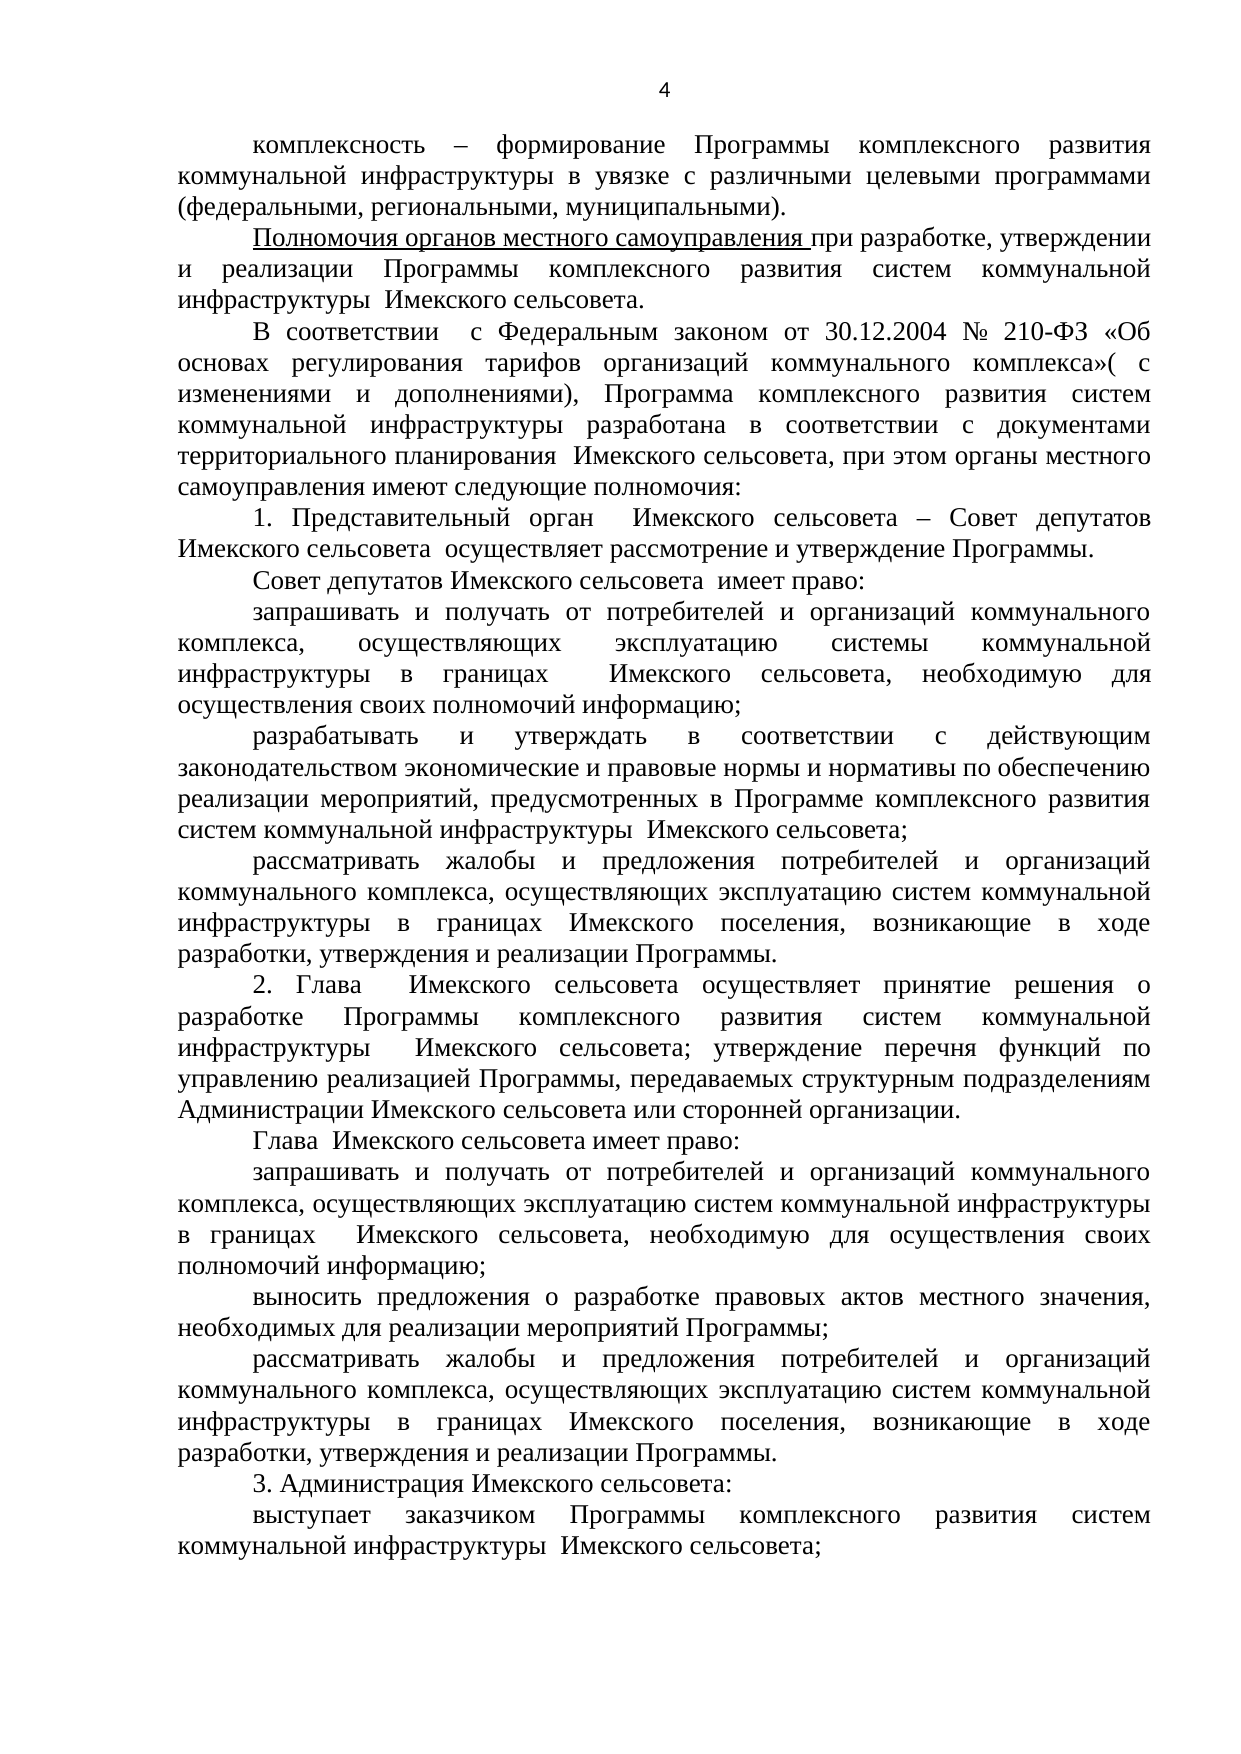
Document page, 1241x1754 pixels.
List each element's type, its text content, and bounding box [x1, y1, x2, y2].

text Полномочия органов местного самоуправления при разработке, утверждении и реализации Программы комплексного развития систем коммунальной инфраструктуры Имекского сельсовета. [177, 221, 1152, 314]
text выносить предложения о разработке правовых актов местного значения, необходимых для реализации мероприятий Программы; [177, 1280, 1152, 1342]
text комплексность – формирование Программы комплексного развития коммунальной инфраструктуры в увязке с различными целевыми программами (федеральными, региональными, муниципальными). [177, 128, 1152, 221]
text рассматривать жалобы и предложения потребителей и организаций коммунального комплекса, осуществляющих эксплуатацию систем коммунальной инфраструктуры в границах Имекского поселения, возникающие в ходе разработки, утверждения и реализации Программы. [177, 844, 1152, 969]
text 3. Администрация Имекского сельсовета: [177, 1467, 1152, 1498]
text В соответствии с Федеральным законом от 30.12.2004 № 210-ФЗ «Об основах регулирования тарифов организаций коммунального комплекса»( с изменениями и дополнениями), Программа комплексного развития систем коммунальной инфраструктуры разработана в соответствии с документами территориального планирования Имекского сельсовета, при этом органы местного самоуправления имеют следующие полномочия: [177, 314, 1152, 501]
text 1. Представительный орган Имекского сельсовета – Совет депутатов Имекского сельсовета осуществляет рассмотрение и утверждение Программы. [177, 501, 1152, 564]
text рассматривать жалобы и предложения потребителей и организаций коммунального комплекса, осуществляющих эксплуатацию систем коммунальной инфраструктуры в границах Имекского поселения, возникающие в ходе разработки, утверждения и реализации Программы. [177, 1342, 1152, 1467]
text 2. Глава Имекского сельсовета осуществляет принятие решения о разработке Программы комплексного развития систем коммунальной инфраструктуры Имекского сельсовета; утверждение перечня функций по управлению реализацией Программы, передаваемых структурным подразделениям Администрации Имекского сельсовета или сторонней организации. [177, 969, 1152, 1124]
text разрабатывать и утверждать в соответствии с действующим законодательством экономические и правовые нормы и нормативы по обеспечению реализации мероприятий, предусмотренных в Программе комплексного развития систем коммунальной инфраструктуры Имекского сельсовета; [177, 719, 1152, 844]
text запрашивать и получать от потребителей и организаций коммунального комплекса, осуществляющих эксплуатацию системы коммунальной инфраструктуры в границах Имекского сельсовета, необходимую для осуществления своих полномочий информацию; [177, 595, 1152, 719]
text выступает заказчиком Программы комплексного развития систем коммунальной инфраструктуры Имекского сельсовета; [177, 1498, 1152, 1560]
text Глава Имекского сельсовета имеет право: [177, 1124, 1152, 1156]
text Совет депутатов Имекского сельсовета имеет право: [177, 564, 1152, 595]
